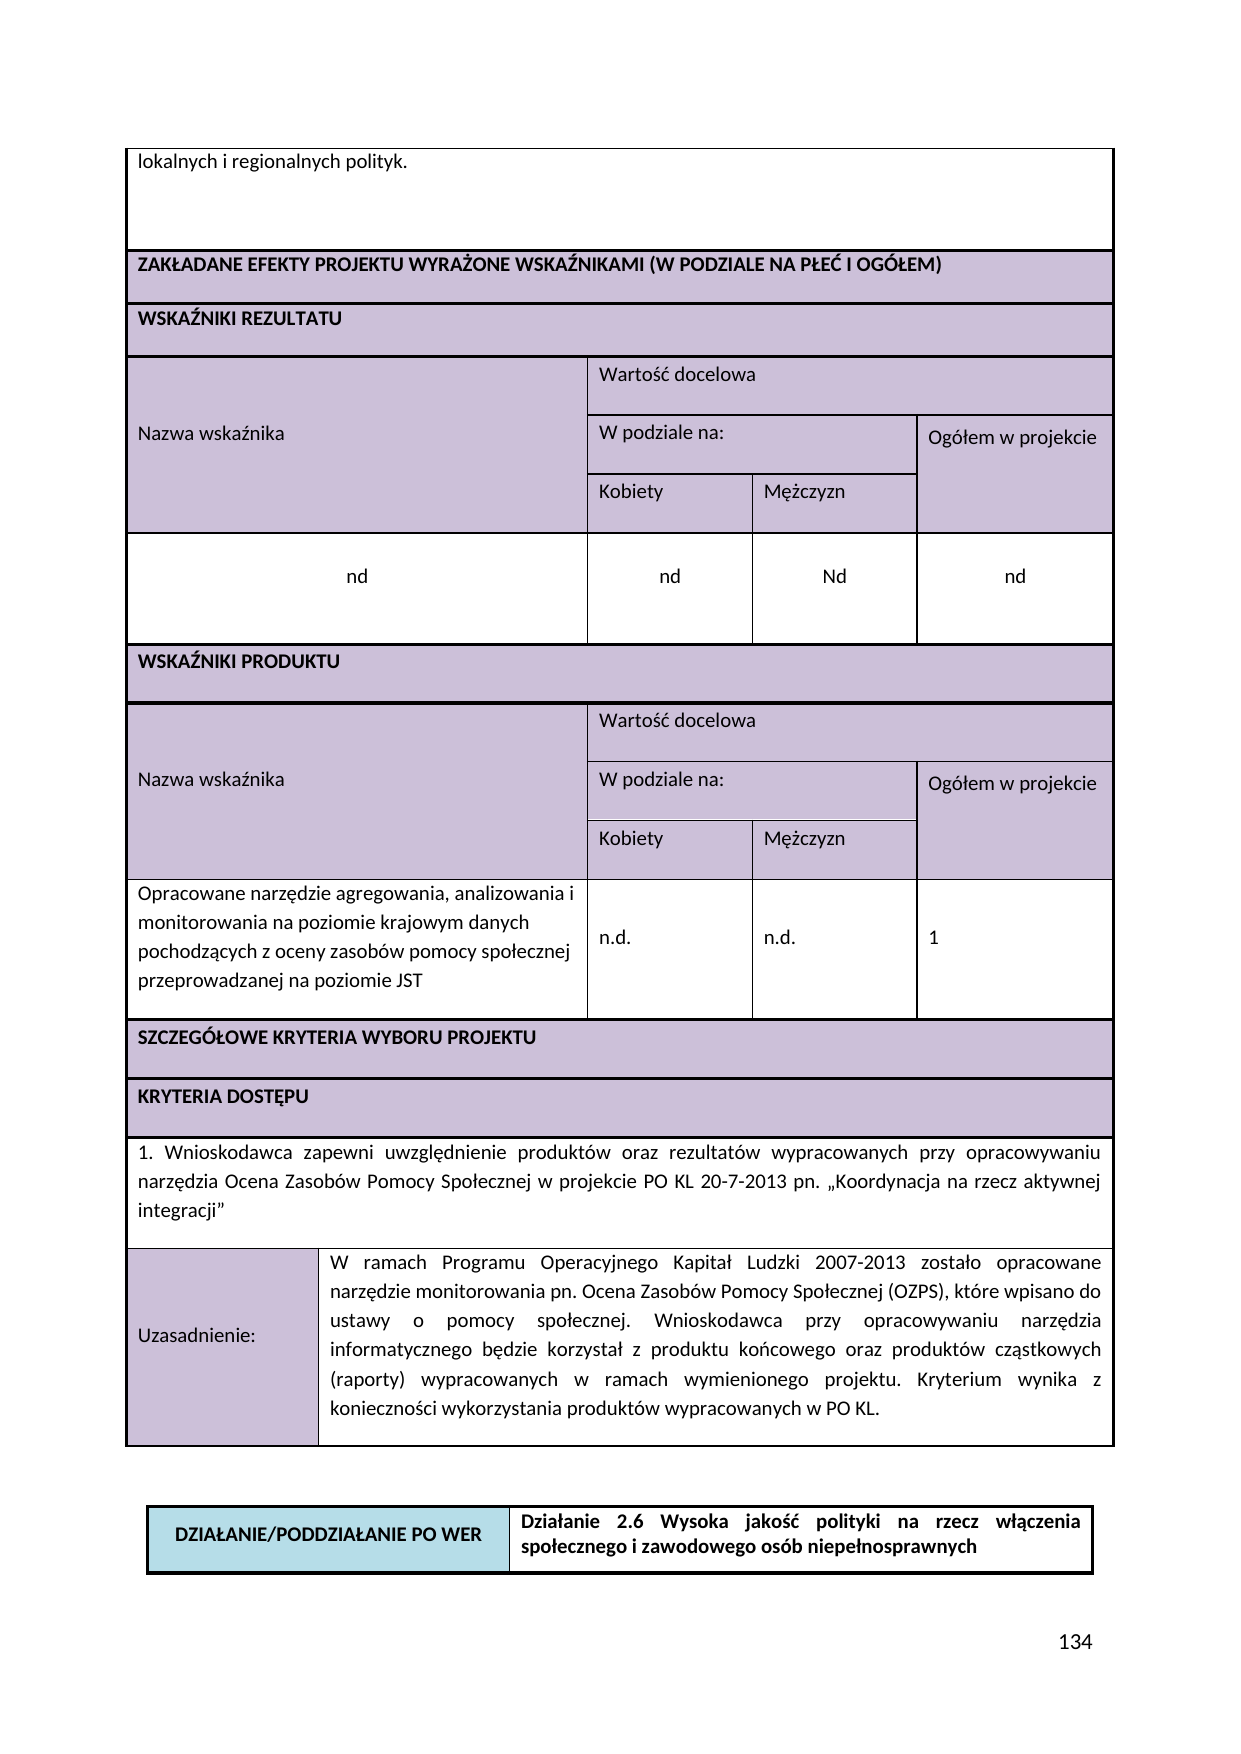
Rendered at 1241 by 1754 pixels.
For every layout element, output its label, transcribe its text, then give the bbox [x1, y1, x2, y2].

table_cell Kobiety [588, 821, 752, 879]
table_header Działanie 2.6 Wysoka jakość polityki na rzecz włączenia społecznego i zawodowego osób niepełnosprawnych [510, 1508, 1091, 1571]
table_cell nd [128, 534, 587, 642]
table_cell n.d. [753, 880, 916, 1018]
table_cell Nazwa wskaźnika [128, 705, 587, 879]
table_cell SZCZEGÓŁOWE KRYTERIA WYBORU PROJEKTU [128, 1021, 1112, 1077]
table_cell Mężczyzn [753, 475, 916, 532]
table_cell Mężczyzn [753, 821, 916, 879]
table_cell Nd [753, 534, 916, 642]
table_cell Ogółem w projekcie [918, 762, 1112, 879]
table_cell n.d. [588, 880, 752, 1018]
table_cell nd [918, 534, 1112, 642]
table_cell WSKAŹNIKI PRODUKTU [128, 646, 1112, 701]
table_cell WSKAŹNIKI REZULTATU [128, 305, 1112, 355]
table_cell Nazwa wskaźnika [128, 358, 587, 532]
table_header DZIAŁANIE/PODDZIAŁANIE PO WER [149, 1508, 509, 1571]
table_cell Wartość docelowa [588, 705, 1112, 761]
table_cell Uzasadnienie: [128, 1249, 318, 1445]
table_cell Opracowane narzędzie agregowania, analizowania i monitorowania na poziomie krajowym danych pochodzących z oceny zasobów pomocy społecznej przeprowadzanej na poziomie JST [128, 880, 587, 1018]
table_cell Wartość docelowa [588, 358, 1112, 414]
table_cell W podziale na: [588, 762, 916, 819]
table_cell KRYTERIA DOSTĘPU [128, 1080, 1112, 1136]
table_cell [128, 149, 1112, 248]
table_cell Ogółem w projekcie [918, 416, 1112, 532]
table_cell 1. Wnioskodawca zapewni uwzględnienie produktów oraz rezultatów wypracowanych przy opracowywaniu narzędzia Ocena Zasobów Pomocy Społecznej w projekcie PO KL 20-7-2013 pn. „Koordynacja na rzecz aktywnej integracji” [128, 1139, 1112, 1247]
table_cell W ramach Programu Operacyjnego Kapitał Ludzki 2007-2013 zostało opracowane narzędzie monitorowania pn. Ocena Zasobów Pomocy Społecznej (OZPS), które wpisano do ustawy o pomocy społecznej. Wnioskodawca przy opracowywaniu narzędzia informatycznego będzie korzystał z produktu końcowego oraz produktów cząstkowych (raporty) wypracowanych w ramach wymienionego projektu. Kryterium wynika z konieczności wykorzystania produktów wypracowanych w PO KL. [319, 1249, 1112, 1445]
table_cell Kobiety [588, 475, 752, 532]
table_cell W podziale na: [588, 416, 916, 473]
table_cell ZAKŁADANE EFEKTY PROJEKTU WYRAŻONE WSKAŹNIKAMI (W PODZIALE NA PŁEĆ I OGÓŁEM) [128, 252, 1112, 302]
table_cell 1 [918, 880, 1112, 1018]
table_cell nd [588, 534, 752, 642]
